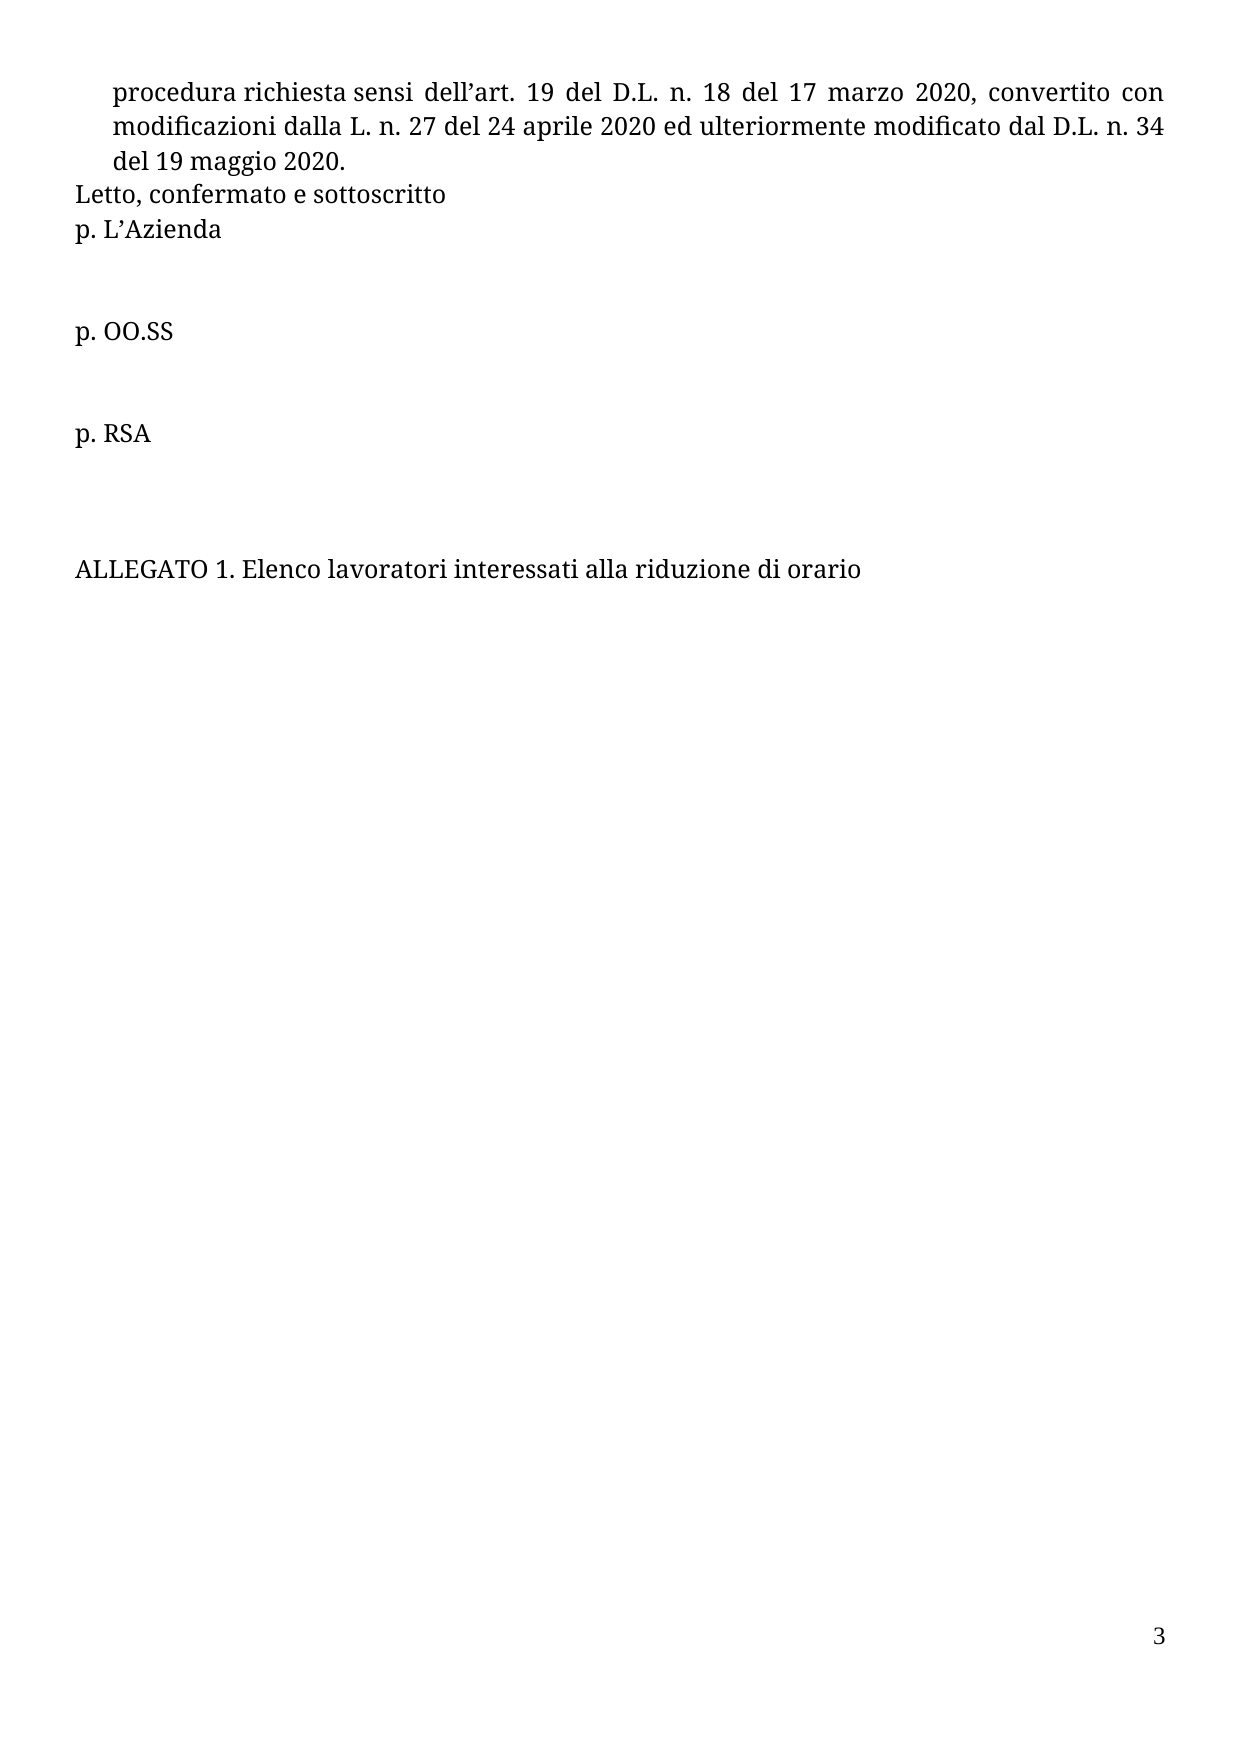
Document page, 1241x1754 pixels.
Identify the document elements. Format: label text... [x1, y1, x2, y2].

text p. RSA [75, 416, 1165, 450]
text p. L’Azienda [75, 211, 1165, 245]
text p. OO.SS [75, 313, 1165, 347]
text Letto, confermato e sottoscritto [75, 177, 1165, 211]
text ALLEGATO 1. Elenco lavoratori interessati alla riduzione di orario [75, 552, 1165, 586]
